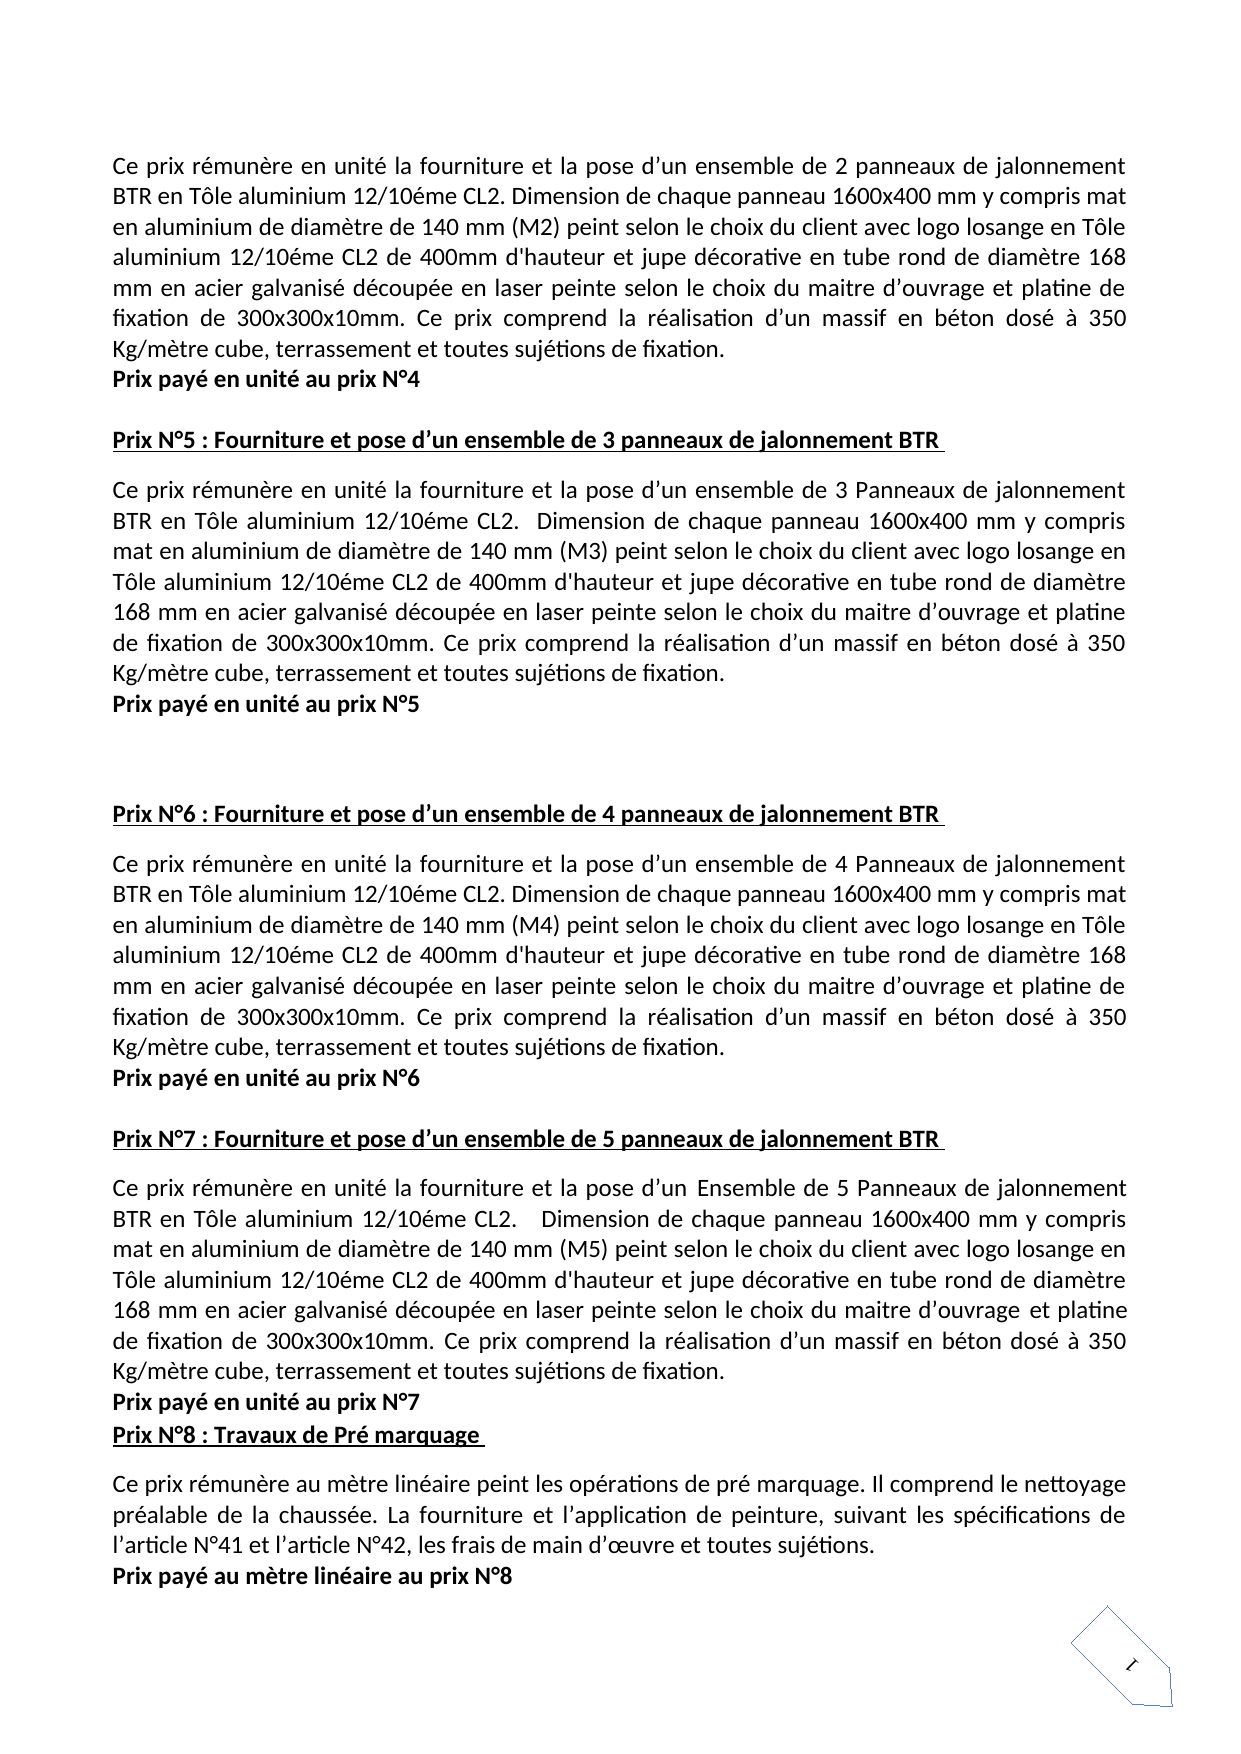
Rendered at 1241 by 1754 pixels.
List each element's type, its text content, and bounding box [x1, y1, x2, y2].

text Prix N°6 : Fourniture et pose d’un ensemble de 4 panneaux de jalonnement BTR [112, 798, 1128, 829]
text Prix payé en unité au prix N°6 [112, 1062, 1128, 1092]
text Ce prix rémunère en unité la fourniture et la pose d’un ensemble de 4 Panneaux de jalonnement BTR en Tôle aluminium 12/10éme CL2. Dimension de chaque panneau 1600x400 mm y compris mat en aluminium de diamètre de 140 mm (M4) peint selon le choix du client avec logo losange en Tôle aluminium 12/10éme CL2 de 400mm d'hauteur et jupe décorative en tube rond de diamètre 168 mm en acier galvanisé découpée en laser peinte selon le choix du maitre d’ouvrage et platine de fixation de 300x300x10mm. Ce prix comprend la réalisation d’un massif en béton dosé à 350 Kg/mètre cube, terrassement et toutes sujétions de fixation. [112, 848, 1128, 1062]
text Prix N°5 : Fourniture et pose d’un ensemble de 3 panneaux de jalonnement BTR [112, 425, 1128, 455]
text Ce prix rémunère en unité la fourniture et la pose d’un ensemble de 3 Panneaux de jalonnement BTR en Tôle aluminium 12/10éme CL2. Dimension de chaque panneau 1600x400 mm y compris mat en aluminium de diamètre de 140 mm (M3) peint selon le choix du client avec logo losange en Tôle aluminium 12/10éme CL2 de 400mm d'hauteur et jupe décorative en tube rond de diamètre 168 mm en acier galvanisé découpée en laser peinte selon le choix du maitre d’ouvrage et platine de fixation de 300x300x10mm. Ce prix comprend la réalisation d’un massif en béton dosé à 350 Kg/mètre cube, terrassement et toutes sujétions de fixation. [112, 474, 1128, 688]
text Prix payé en unité au prix N°4 [112, 364, 1128, 394]
text Prix payé en unité au prix N°5 [112, 688, 1128, 718]
text Prix payé au mètre linéaire au prix N°8 [112, 1560, 1128, 1591]
text Prix N°7 : Fourniture et pose d’un ensemble de 5 panneaux de jalonnement BTR [112, 1123, 1128, 1153]
text Prix N°8 : Travaux de Pré marquage [112, 1419, 1128, 1449]
text Ce prix rémunère au mètre linéaire peint les opérations de pré marquage. Il comprend le nettoyage préalable de la chaussée. La fourniture et l’application de peinture, suivant les spécifications de l’article N°41 et l’article N°42, les frais de main d’œuvre et toutes sujétions. [112, 1469, 1128, 1560]
text Ce prix rémunère en unité la fourniture et la pose d’un ensemble de 2 panneaux de jalonnement BTR en Tôle aluminium 12/10éme CL2. Dimension de chaque panneau 1600x400 mm y compris mat en aluminium de diamètre de 140 mm (M2) peint selon le choix du client avec logo losange en Tôle aluminium 12/10éme CL2 de 400mm d'hauteur et jupe décorative en tube rond de diamètre 168 mm en acier galvanisé découpée en laser peinte selon le choix du maitre d’ouvrage et platine de fixation de 300x300x10mm. Ce prix comprend la réalisation d’un massif en béton dosé à 350 Kg/mètre cube, terrassement et toutes sujétions de fixation. [112, 150, 1128, 364]
text Prix payé en unité au prix N°7 [112, 1386, 1128, 1417]
text Ce prix rémunère en unité la fourniture et la pose d’un Ensemble de 5 Panneaux de jalonnement BTR en Tôle aluminium 12/10éme CL2. Dimension de chaque panneau 1600x400 mm y compris mat en aluminium de diamètre de 140 mm (M5) peint selon le choix du client avec logo losange en Tôle aluminium 12/10éme CL2 de 400mm d'hauteur et jupe décorative en tube rond de diamètre 168 mm en acier galvanisé découpée en laser peinte selon le choix du maitre d’ouvrage et platine de fixation de 300x300x10mm. Ce prix comprend la réalisation d’un massif en béton dosé à 350 Kg/mètre cube, terrassement et toutes sujétions de fixation. [112, 1172, 1128, 1386]
